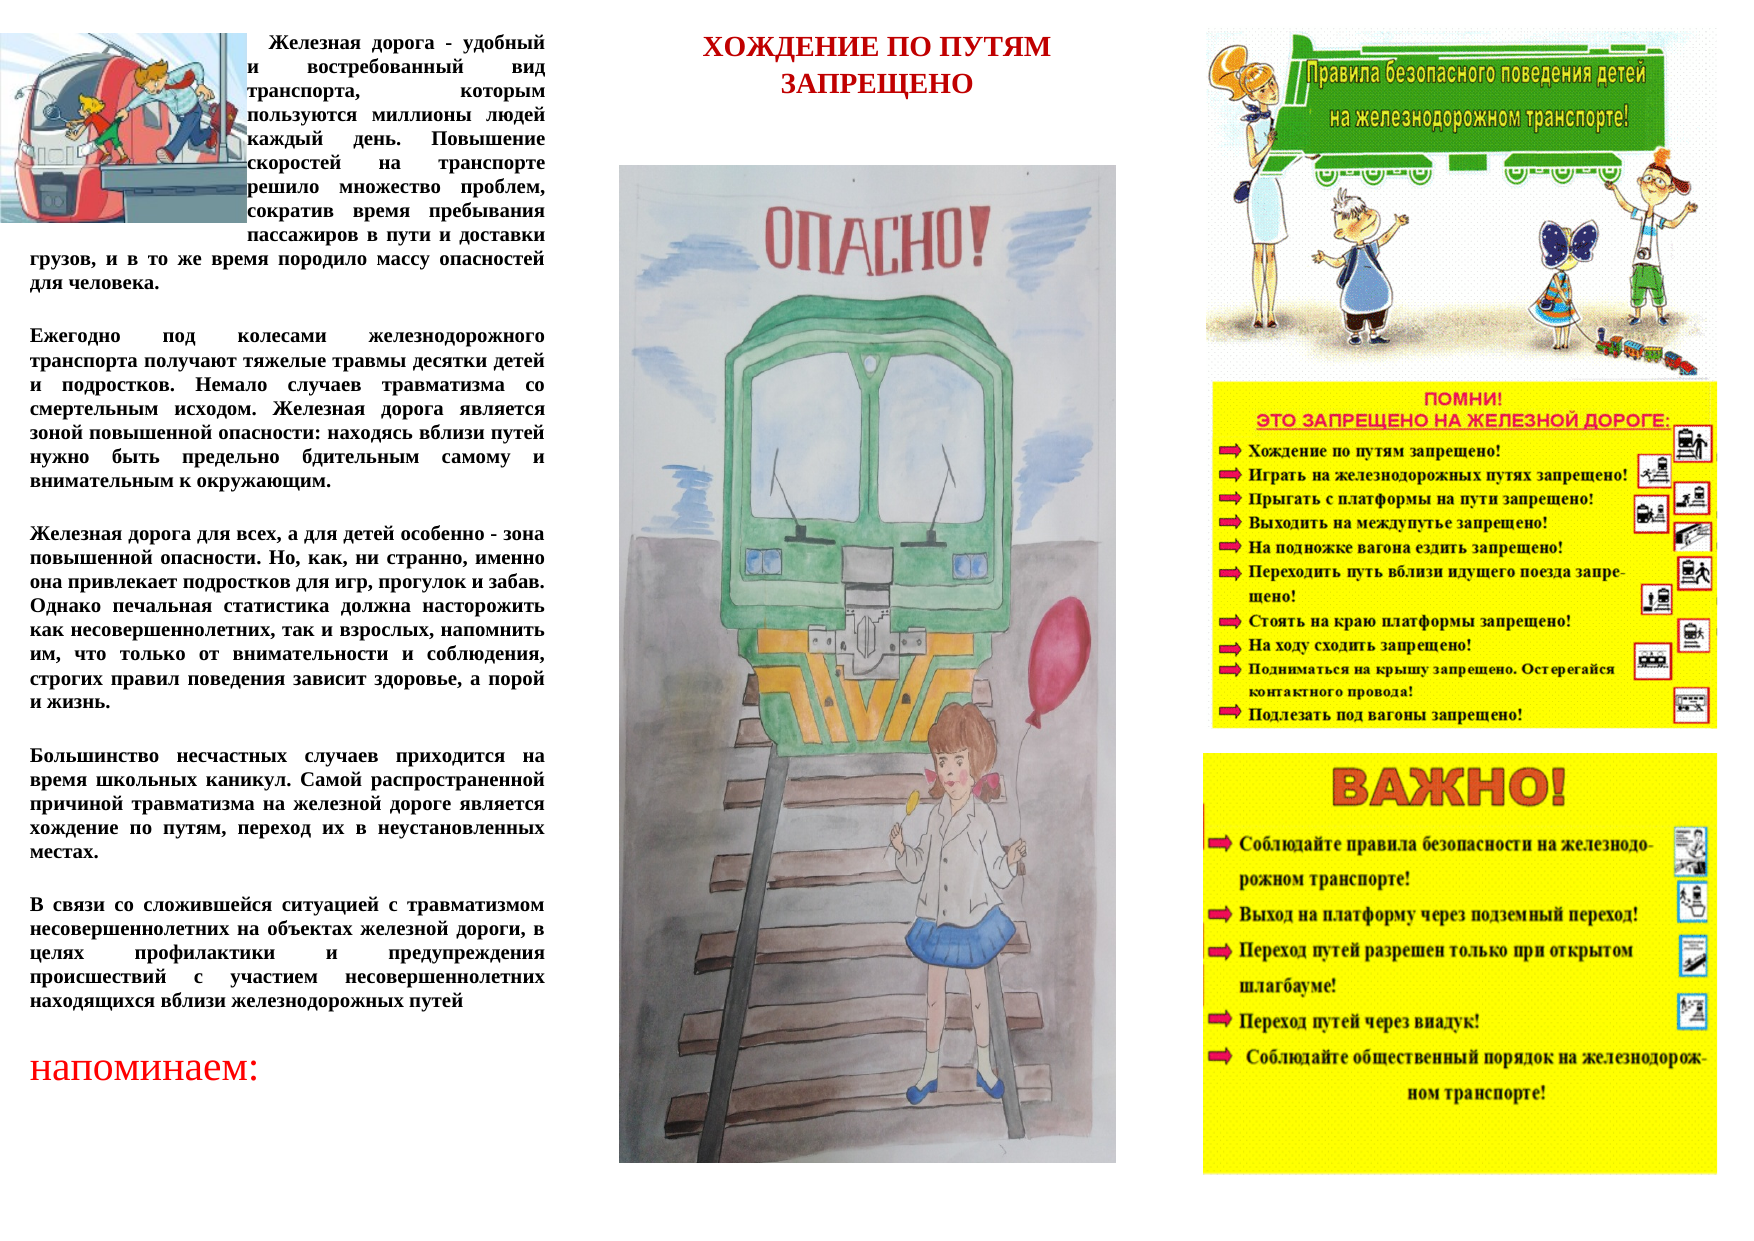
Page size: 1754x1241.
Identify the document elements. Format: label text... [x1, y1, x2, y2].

text Железная дорога для всех, а для детей особенно - зона повышенной опасности. Но, как, ни странно, именно она привлекает подростков для игр, прогулок и забав. Однако печальная статистика должна насторожить как несовершеннолетних, так и взрослых, напомнить им, что только от внимательности и соблюдения, строгих правил поведения зависит здоровье, а порой и жизнь. [29, 521, 545, 713]
text ХОЖДЕНИЕ ПО ПУТЯМ ЗАПРЕЩЕНО [619, 29, 1135, 99]
text В связи со сложившейся ситуацией с травматизмом несовершеннолетних на объектах железной дороги, в целях профилактики и предупреждения происшествий с участием несовершеннолетних находящихся вблизи железнодорожных путей [29, 892, 545, 1012]
picture [1206, 26, 1718, 729]
picture [1203, 753, 1718, 1175]
picture [619, 165, 1116, 1163]
text Большинство несчастных случаев приходится на время школьных каникул. Самой распространенной причиной травматизма на железной дороге является хождение по путям, переход их в неустановленных местах. [29, 743, 545, 863]
text напоминаем: [29, 1042, 545, 1089]
text Ежегодно под колесами железнодорожного транспорта получают тяжелые травмы десятки детей и подростков. Немало случаев травматизма со смертельным исходом. Железная дорога является зоной повышенной опасности: находясь вблизи путей нужно быть предельно бдительным самому и внимательным к окружающим. [29, 323, 545, 492]
picture [0, 33, 247, 223]
